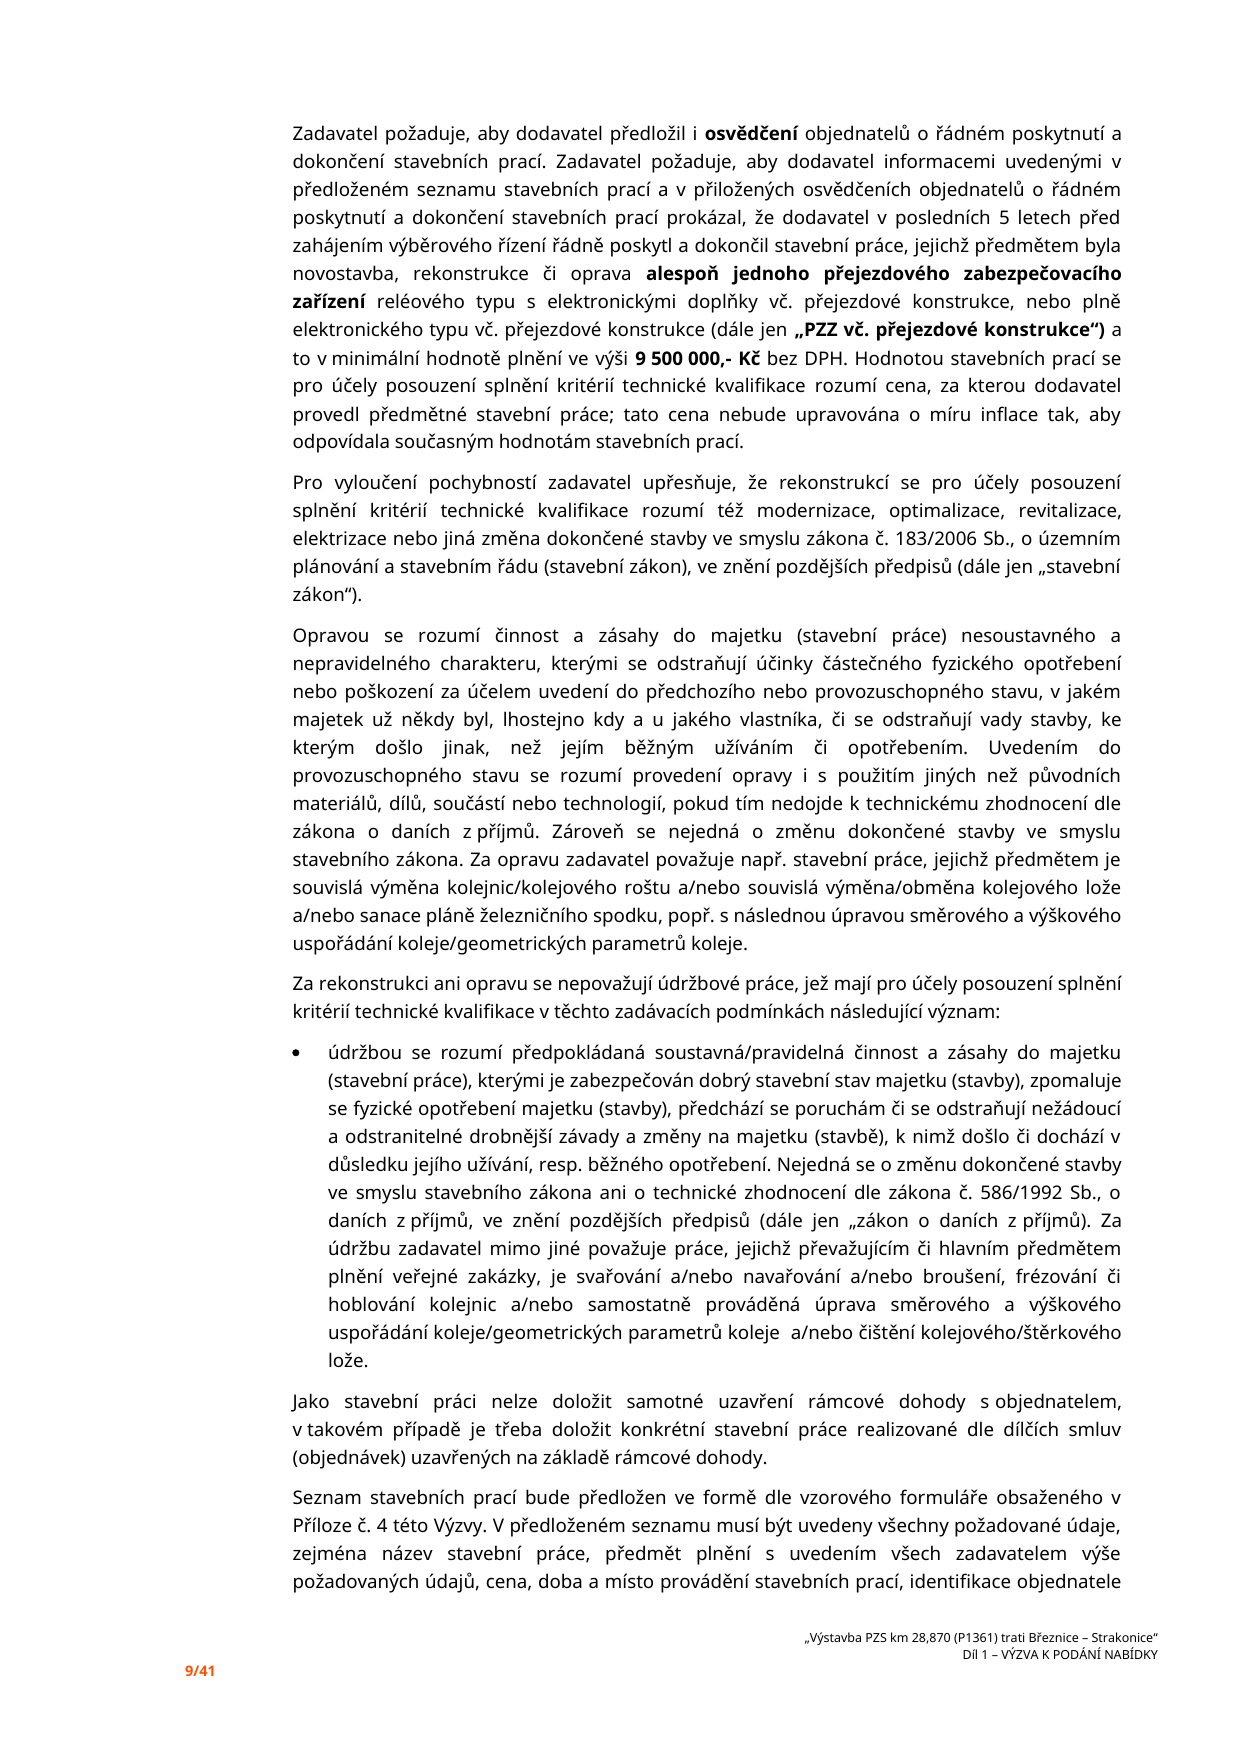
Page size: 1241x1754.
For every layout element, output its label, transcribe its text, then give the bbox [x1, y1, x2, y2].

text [292, 1484, 1122, 1594]
text Pro vyloučení pochybností zadavatel upřesňuje, že rekonstrukcí se pro účely posouzení splnění kritérií technické kvalifikace rozumí též modernizace, optimalizace, revitalizace, elektrizace nebo jiná změna dokončené stavby ve smyslu zákona č. 183/2006 Sb., o územním plánování a stavebním řádu (stavební zákon), ve znění pozdějších předpisů (dále jen „stavební zákon“). [292, 469, 1122, 607]
text Za rekonstrukci ani opravu se nepovažují údržbové práce, jež mají pro účely posouzení splnění kritérií technické kvalifikace v těchto zadávacích podmínkách následující význam: [292, 971, 1122, 1024]
text Opravou se rozumí činnost a zásahy do majetku (stavební práce) nesoustavného a nepravidelného charakteru, kterými se odstraňují účinky částečného fyzického opotřebení nebo poškození za účelem uvedení do předchozího nebo provozuschopného stavu, v jakém majetek už někdy byl, lhostejno kdy a u jakého vlastníka, či se odstraňují vady stavby, ke kterým došlo jinak, než jejím běžným užíváním či opotřebením. Uvedením do provozuschopného stavu se rozumí provedení opravy i s použitím jiných než původních materiálů, dílů, součástí nebo technologií, pokud tím nedojde k technickému zhodnocení dle zákona o daních z příjmů. Zároveň se nejedná o změnu dokončené stavby ve smyslu stavebního zákona. Za opravu zadavatel považuje např. stavební práce, jejichž předmětem je souvislá výměna kolejnic/kolejového roštu a/nebo souvislá výměna/obměna kolejového lože a/nebo sanace pláně železničního spodku, popř. s následnou úpravou směrového a výškového uspořádání koleje/geometrických parametrů koleje. [292, 622, 1122, 956]
text Zadavatel požaduje, aby dodavatel předložil i osvědčení objednatelů o řádném poskytnutí a dokončení stavebních prací. Zadavatel požaduje, aby dodavatel informacemi uvedenými v předloženém seznamu stavebních prací a v přiložených osvědčeních objednatelů o řádném poskytnutí a dokončení stavebních prací prokázal, že dodavatel v posledních 5 letech před zahájením výběrového řízení řádně poskytl a dokončil stavební práce, jejichž předmětem byla novostavba, rekonstrukce či oprava alespoň jednoho přejezdového zabezpečovacího zařízení reléového typu s elektronickými doplňky vč. přejezdové konstrukce, nebo plně elektronického typu vč. přejezdové konstrukce (dále jen „PZZ vč. přejezdové konstrukce“) a to v minimální hodnotě plnění ve výši 9 500 000,- Kč bez DPH. Hodnotou stavebních prací se pro účely posouzení splnění kritérií technické kvalifikace rozumí cena, za kterou dodavatel provedl předmětné stavební práce; tato cena nebude upravována o míru inflace tak, aby odpovídala současným hodnotám stavebních prací. [292, 121, 1122, 454]
text údržbou se rozumí předpokládaná soustavná/pravidelná činnost a zásahy do majetku (stavební práce), kterými je zabezpečován dobrý stavební stav majetku (stavby), zpomaluje se fyzické opotřebení majetku (stavby), předchází se poruchám či se odstraňují nežádoucí a odstranitelné drobnější závady a změny na majetku (stavbě), k nimž došlo či dochází v důsledku jejího užívání, resp. běžného opotřebení. Nejedná se o změnu dokončené stavby ve smyslu stavebního zákona ani o technické zhodnocení dle zákona č. 586/1992 Sb., o daních z příjmů, ve znění pozdějších předpisů (dále jen „zákon o daních z příjmů). Za údržbu zadavatel mimo jiné považuje práce, jejichž převažujícím či hlavním předmětem plnění veřejné zakázky, je svařování a/nebo navařování a/nebo broušení, frézování či hoblování kolejnic a/nebo samostatně prováděná úprava směrového a výškového uspořádání koleje/geometrických parametrů koleje a/nebo čištění kolejového/štěrkového lože. [292, 1039, 1122, 1373]
text Jako stavební práci nelze doložit samotné uzavření rámcové dohody s objednatelem, v takovém případě je třeba doložit konkrétní stavební práce realizované dle dílčích smluv (objednávek) uzavřených na základě rámcové dohody. [292, 1388, 1122, 1469]
